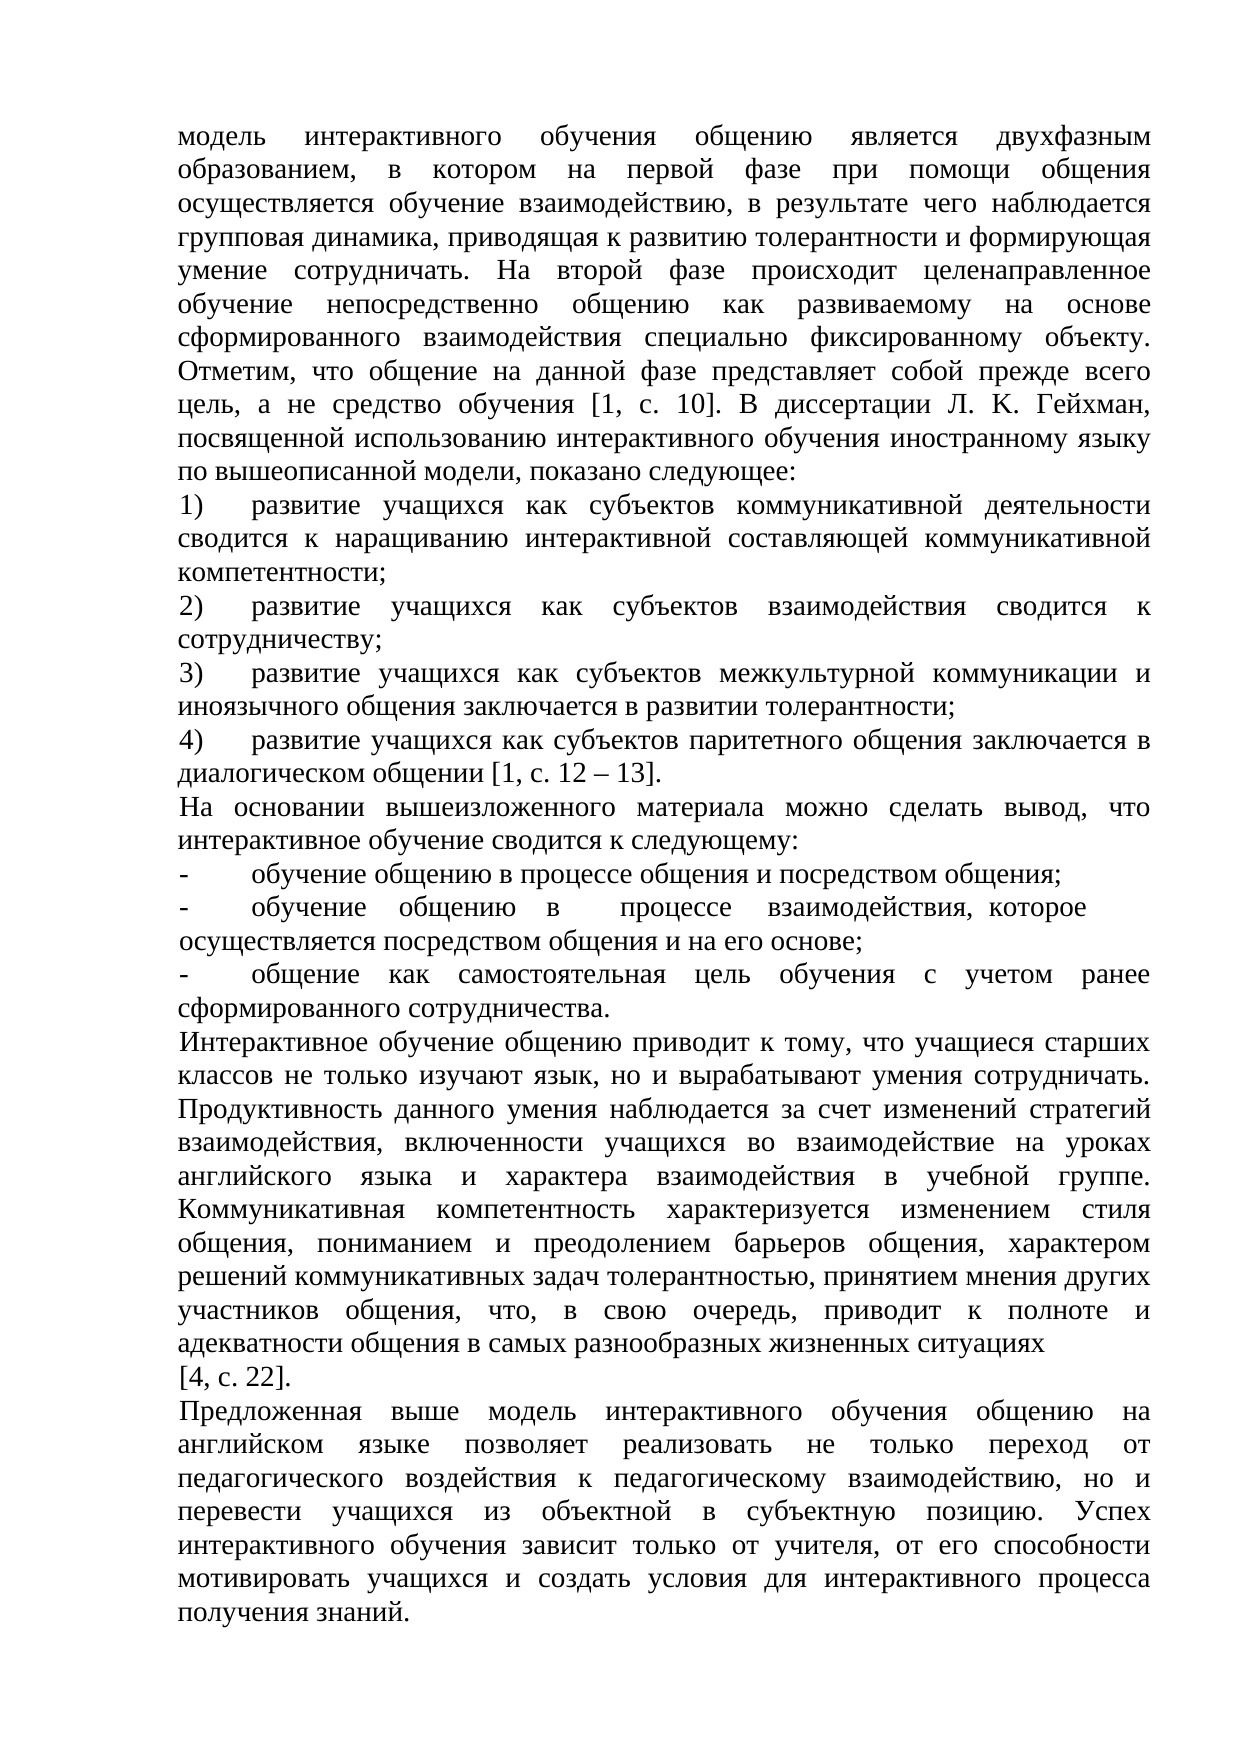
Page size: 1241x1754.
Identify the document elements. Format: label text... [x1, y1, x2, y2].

list развитие учащихся как субъектов межкультурной коммуникации и иноязычного общения заключается в развитии толерантности; [177, 655, 1152, 722]
list развитие учащихся как субъектов паритетного общения заключается в диалогическом общении [1, с. 12 – 13]. [177, 722, 1152, 789]
text Интерактивное обучение общению приводит к тому, что учащиеся старших классов не только изучают язык, но и вырабатывают умения сотрудничать. Продуктивность данного умения наблюдается за счет изменений стратегий взаимодействия, включенности учащихся во взаимодействие на уроках английского языка и характера взаимодействия в учебной группе. Коммуникативная компетентность характеризуется изменением стиля общения, пониманием и преодолением барьеров общения, характером решений коммуникативных задач толерантностью, принятием мнения других участников общения, что, в свою очередь, приводит к полноте и адекватности общения в самых разнообразных жизненных ситуациях [177, 1024, 1152, 1359]
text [177, 118, 1152, 487]
list общение как самостоятельная цель обучения с учетом ранее сформированного сотрудничества. [177, 957, 1152, 1024]
text Предложенная выше модель интерактивного обучения общению на английском языке позволяет реализовать не только переход от педагогического воздействия к педагогическому взаимодействию, но и перевести учащихся из объектной в субъектную позицию. Успех интерактивного обучения зависит только от учителя, от его способности мотивировать учащихся и создать условия для интерактивного процесса получения знаний. [177, 1393, 1152, 1627]
text [4, с. 22]. [177, 1359, 1152, 1393]
list обучение общению в процессе общения и посредством общения; [177, 856, 1152, 889]
list обучение общению в процессе взаимодействия, которое [177, 889, 1152, 923]
text На основании вышеизложенного материала можно сделать вывод, что интерактивное обучение сводится к следующему: [177, 789, 1152, 856]
list развитие учащихся как субъектов коммуникативной деятельности сводится к наращиванию интерактивной составляющей коммуникативной компетентности; [177, 487, 1152, 588]
text осуществляется посредством общения и на его основе; [177, 923, 1152, 957]
list развитие учащихся как субъектов взаимодействия сводится к сотрудничеству; [177, 588, 1152, 655]
